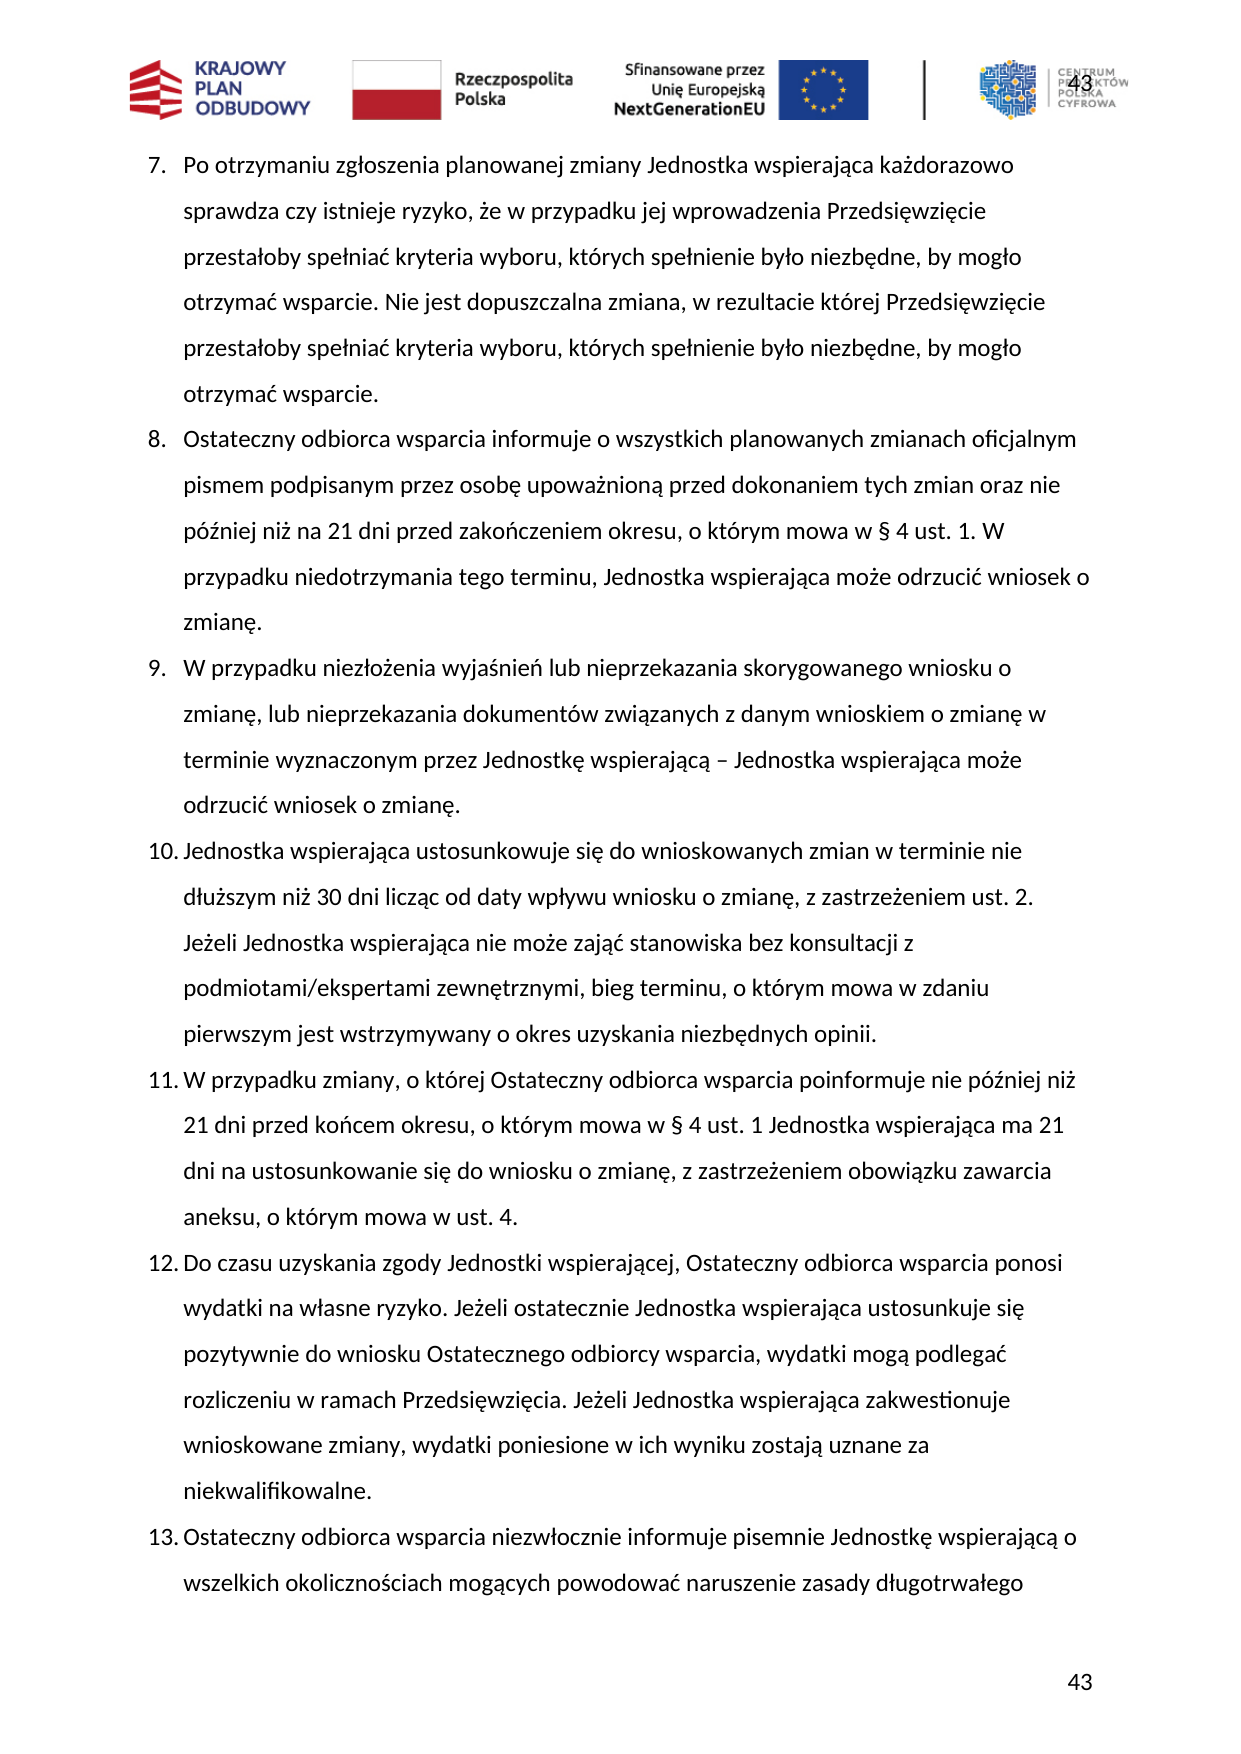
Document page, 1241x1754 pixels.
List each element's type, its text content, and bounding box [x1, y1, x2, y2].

list Ostateczny odbiorca wsparcia informuje o wszystkich planowanych zmianach oficjalnym pismem podpisanym przez osobę upoważnioną przed dokonaniem tych zmian oraz nie później niż na 21 dni przed zakończeniem okresu, o którym mowa w § 4 ust. 1. W przypadku niedotrzymania tego terminu, Jednostka wspierająca może odrzucić wniosek o zmianę. [148, 424, 1092, 637]
list W przypadku zmiany, o której Ostateczny odbiorca wsparcia poinformuje nie później niż 21 dni przed końcem okresu, o którym mowa w § 4 ust. 1 Jednostka wspierająca ma 21 dni na ustosunkowanie się do wniosku o zmianę, z zastrzeżeniem obowiązku zawarcia aneksu, o którym mowa w ust. 4. [148, 1064, 1092, 1232]
list Jednostka wspierająca ustosunkowuje się do wnioskowanych zmian w terminie nie dłuższym niż 30 dni licząc od daty wpływu wniosku o zmianę, z zastrzeżeniem ust. 2. Jeżeli Jednostka wspierająca nie może zająć stanowiska bez konsultacji z podmiotami/ekspertami zewnętrznymi, bieg terminu, o którym mowa w zdaniu pierwszym jest wstrzymywany o okres uzyskania niezbędnych opinii. [148, 835, 1092, 1049]
list W przypadku niezłożenia wyjaśnień lub nieprzekazania skorygowanego wniosku o zmianę, lub nieprzekazania dokumentów związanych z danym wnioskiem o zmianę w terminie wyznaczonym przez Jednostkę wspierającą – Jednostka wspierająca może odrzucić wniosek o zmianę. [148, 652, 1092, 820]
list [148, 1521, 1092, 1597]
list Po otrzymaniu zgłoszenia planowanej zmiany Jednostka wspierająca każdorazowo sprawdza czy istnieje ryzyko, że w przypadku jej wprowadzenia Przedsięwzięcie przestałoby spełniać kryteria wyboru, których spełnienie było niezbędne, by mogło otrzymać wsparcie. Nie jest dopuszczalna zmiana, w rezultacie której Przedsięwzięcie przestałoby spełniać kryteria wyboru, których spełnienie było niezbędne, by mogło otrzymać wsparcie. [148, 149, 1092, 408]
list Do czasu uzyskania zgody Jednostki wspierającej, Ostateczny odbiorca wsparcia ponosi wydatki na własne ryzyko. Jeżeli ostatecznie Jednostka wspierająca ustosunkuje się pozytywnie do wniosku Ostatecznego odbiorcy wsparcia, wydatki mogą podlegać rozliczeniu w ramach Przedsięwzięcia. Jeżeli Jednostka wspierająca zakwestionuje wnioskowane zmiany, wydatki poniesione w ich wyniku zostają uznane za niekwalifikowalne. [148, 1247, 1092, 1506]
picture [129, 60, 1129, 120]
